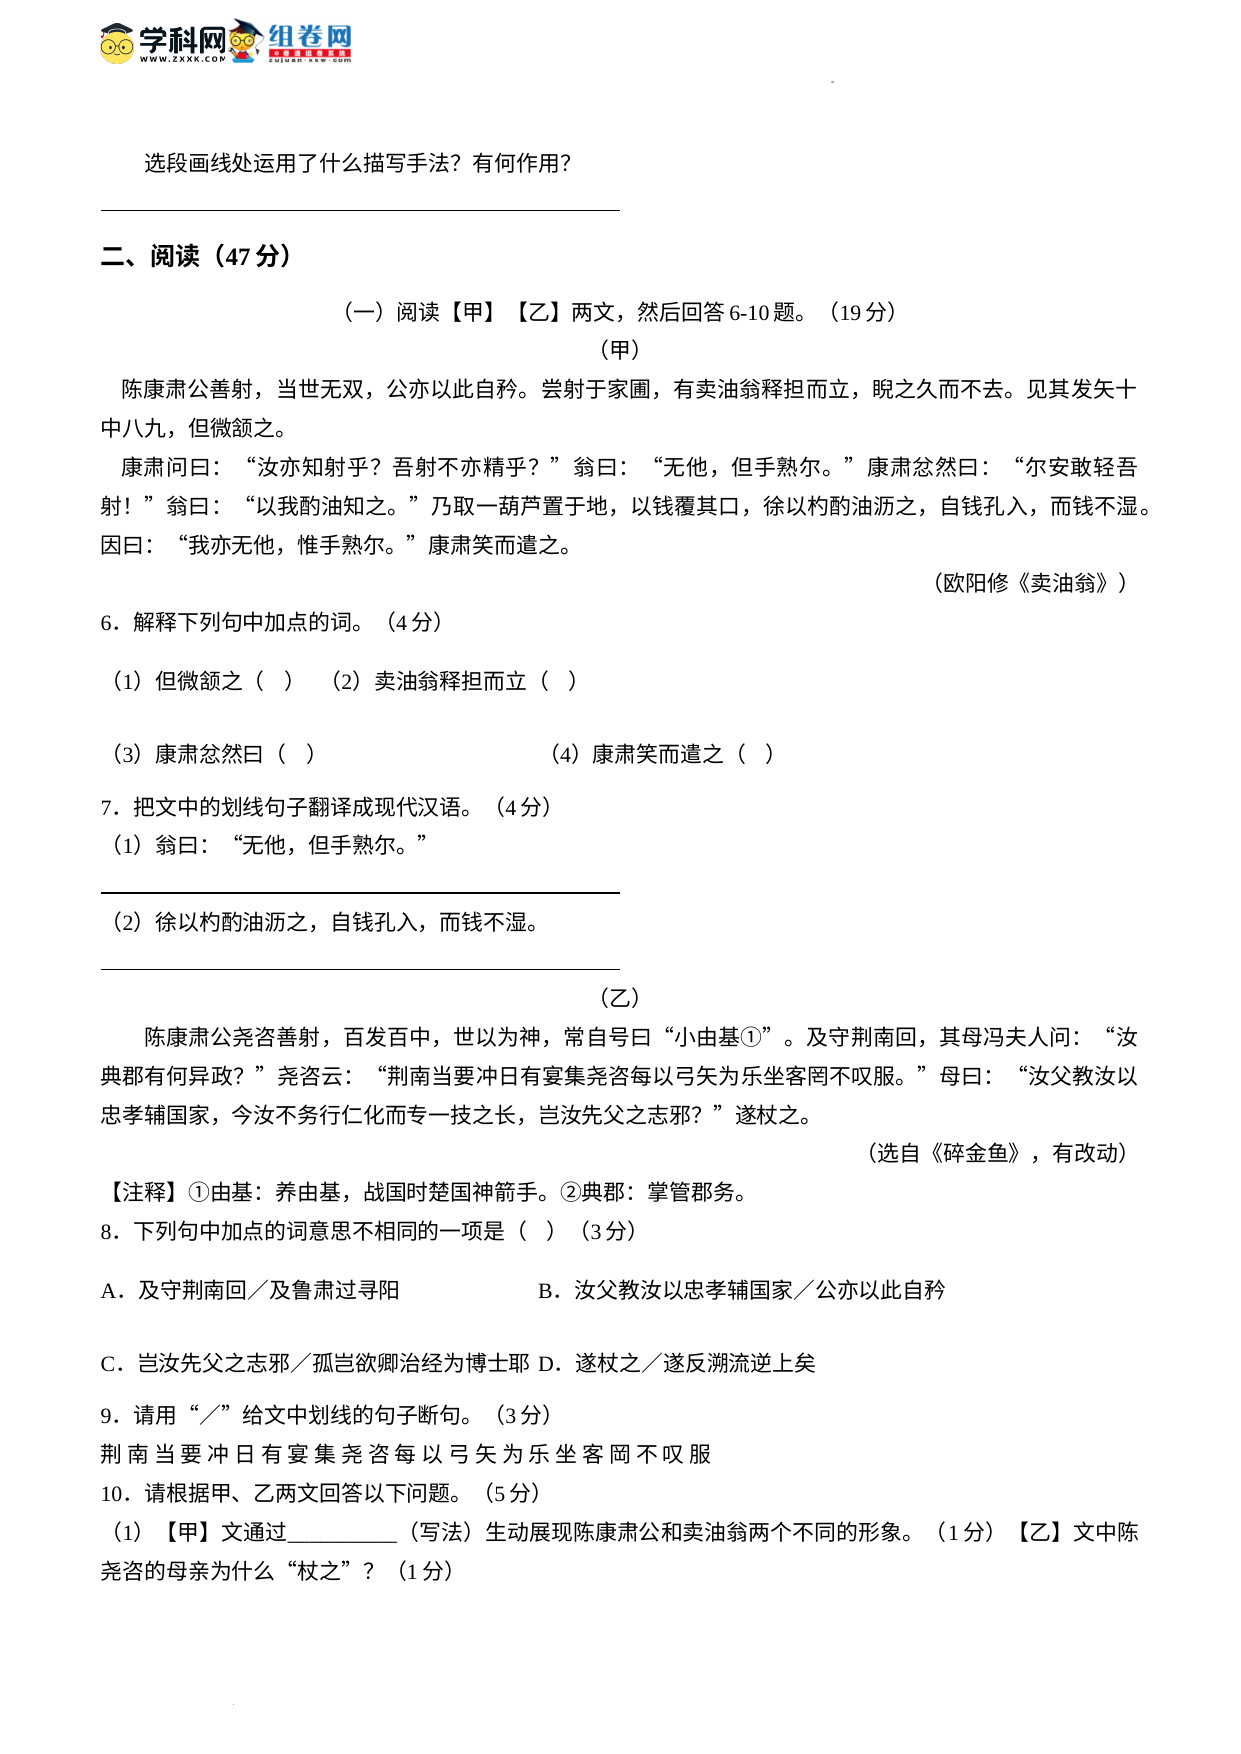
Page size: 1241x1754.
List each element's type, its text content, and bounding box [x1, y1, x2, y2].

text （1）翁曰：“无他，但手熟尔。” [100, 828, 1140, 861]
text （1）但微颔之（ ） （2）卖油翁释担而立（ ） [100, 643, 1140, 708]
text 【注释】①由基：养由基，战国时楚国神箭手。②典郡：掌管郡务。 [100, 1175, 1140, 1207]
text （2）徐以杓酌油沥之，自钱孔入，而钱不湿。 [100, 904, 1140, 937]
text 8．下列句中加点的词意思不相同的一项是（ ）（3分） [100, 1213, 1140, 1246]
text （3）康肃忿然曰（ ） （4）康肃笑而遣之（ ） [100, 716, 1140, 781]
text 陈康肃公尧咨善射，百发百中，世以为神，常自号曰“小由基①”。及守荆南回，其母冯夫人问：“汝典郡有何异政？”尧咨云：“荆南当要冲日有宴集尧咨每以弓矢为乐坐客罔不叹服。”母曰：“汝父教汝以忠孝辅国家，今汝不务行仁化而专一技之长，岂汝先父之志邪？”遂杖之。 [100, 1019, 1140, 1130]
text 9．请用“／”给文中划线的句子断句。（3分） [100, 1398, 1140, 1431]
text （欧阳修《卖油翁》） [100, 566, 1140, 598]
text C．岂汝先父之志邪／孤岂欲卿治经为博士耶 D．遂杖之／遂反溯流逆上矣 [100, 1325, 1140, 1390]
text 6．解释下列句中加点的词。（4分） [100, 605, 1140, 637]
text （一）阅读【甲】【乙】两文，然后回答6-10题。（19分） [100, 294, 1140, 327]
text 陈康肃公善射，当世无双，公亦以此自矜。尝射于家圃，有卖油翁释担而立，睨之久而不去。见其发矢十中八九，但微颔之。 [100, 372, 1140, 443]
text 7．把文中的划线句子翻译成现代汉语。（4分） [100, 789, 1140, 822]
text 选段画线处运用了什么描写手法？有何作用？ [100, 146, 1140, 178]
text 二、阅读（47分） [100, 222, 1140, 287]
text （1）【甲】文通过__________（写法）生动展现陈康肃公和卖油翁两个不同的形象。（1分）【乙】文中陈尧咨的母亲为什么“杖之”？（1分） [100, 1514, 1140, 1586]
picture [100, 18, 352, 64]
text 10．请根据甲、乙两文回答以下问题。（5分） [100, 1476, 1140, 1508]
text （选自《碎金鱼》，有改动） [100, 1136, 1140, 1168]
text （乙） [100, 981, 1140, 1013]
text 康肃问曰：“汝亦知射乎？吾射不亦精乎？”翁曰：“无他，但手熟尔。”康肃忿然曰：“尔安敢轻吾射！”翁曰：“以我酌油知之。”乃取一葫芦置于地，以钱覆其口，徐以杓酌油沥之，自钱孔入，而钱不湿。因曰：“我亦无他，惟手熟尔。”康肃笑而遣之。 [100, 449, 1140, 560]
text 荆 南 当 要 冲 日 有 宴 集 尧 咨 每 以 弓 矢 为 乐 坐 客 岡 不 叹 服 [100, 1437, 1140, 1469]
text A．及守荆南回／及鲁肃过寻阳 B．汝父教汝以忠孝辅国家／公亦以此自矜 [100, 1252, 1140, 1317]
text （甲） [100, 333, 1140, 365]
